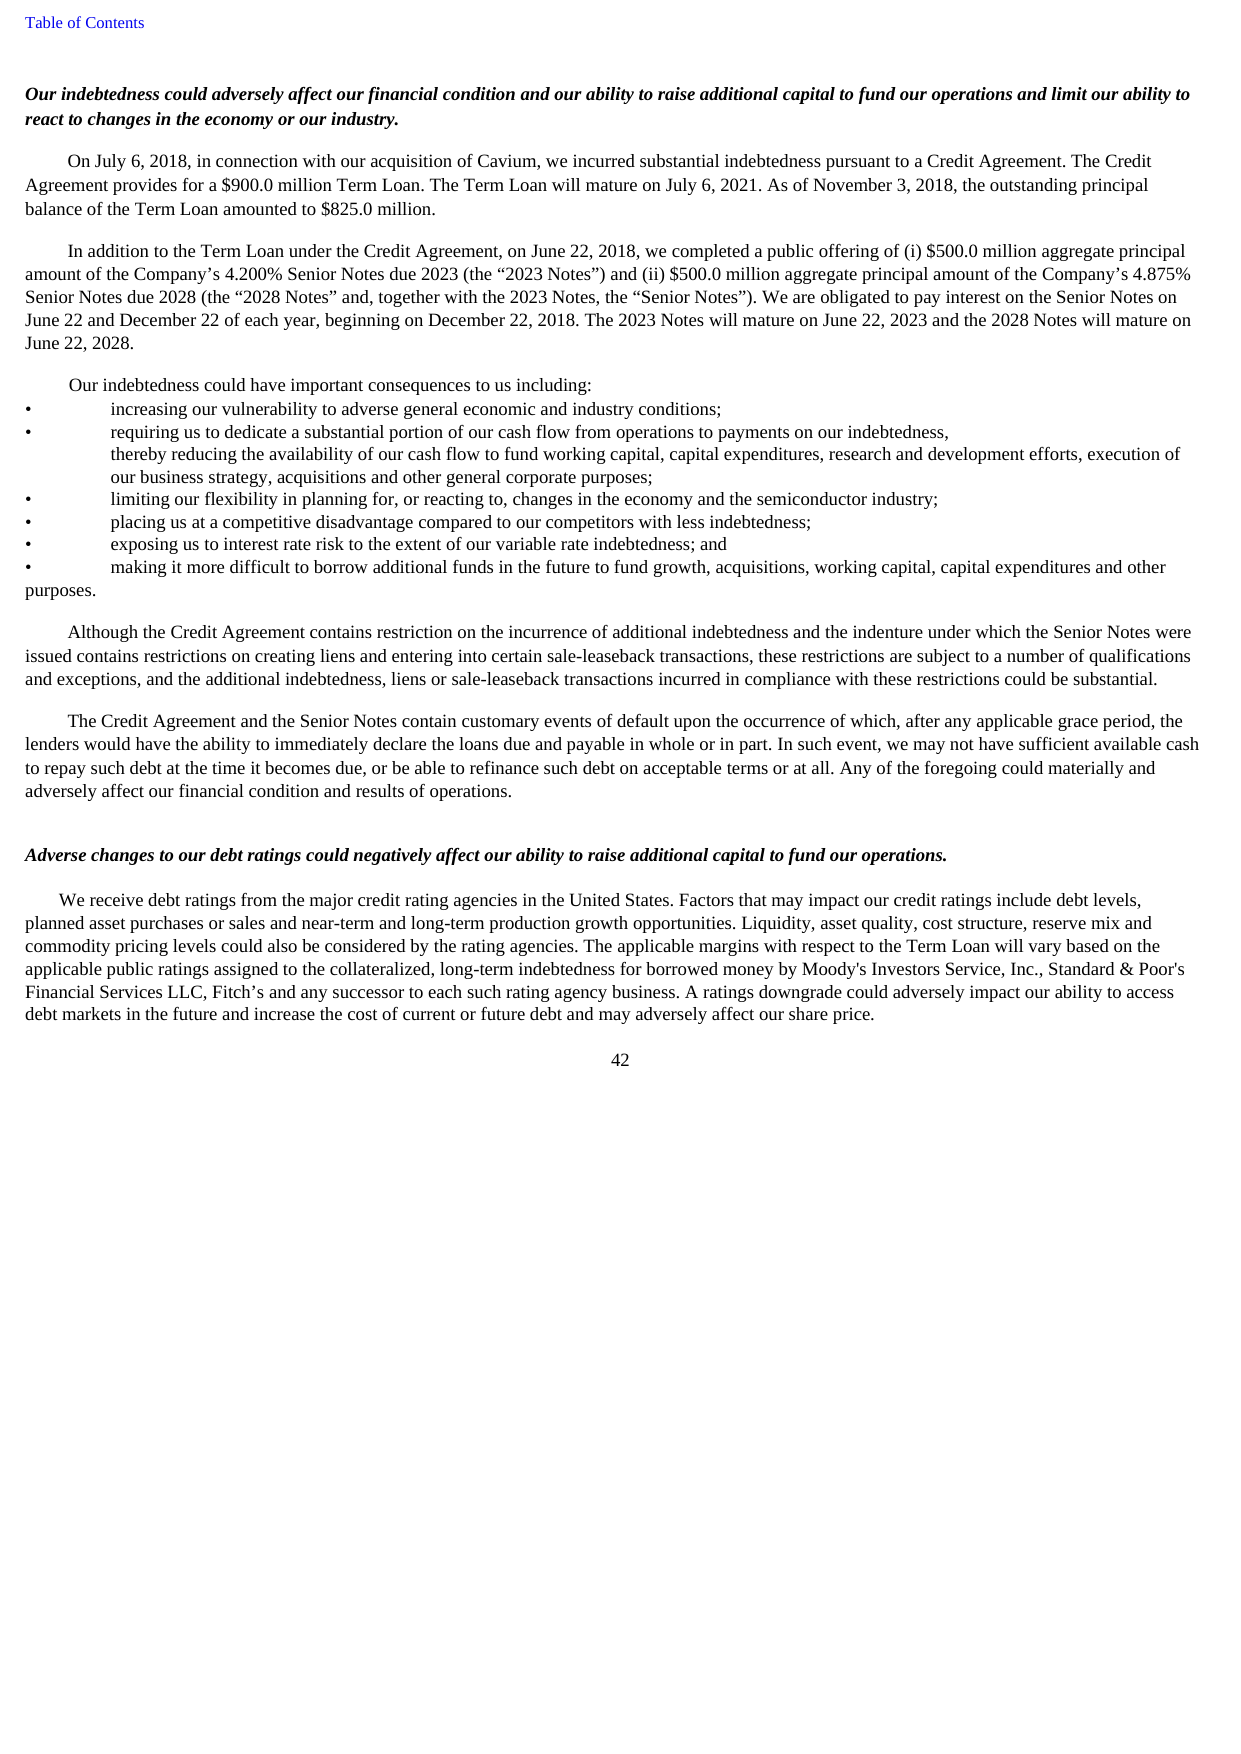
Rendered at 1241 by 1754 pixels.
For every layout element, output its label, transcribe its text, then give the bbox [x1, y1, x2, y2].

list requiring us to dedicate a substantial portion of our cash flow from operations to payments on our indebtedness, [25, 421, 1211, 442]
text Our indebtedness could have important consequences to us including: [69, 374, 1211, 396]
text Table of Contents [25, 13, 1211, 32]
list exposing us to interest rate risk to the extent of our variable rate indebtedness; and [25, 533, 1211, 555]
list increasing our vulnerability to adverse general economic and industry conditions; [25, 398, 1211, 420]
text Although the Credit Agreement contains restriction on the incurrence of additional indebtedness and the indenture under which the Senior Notes were issued contains restrictions on creating liens and entering into certain sale-leaseback transactions, these restrictions are subject to a number of qualifications and exceptions, and the additional indebtedness, liens or sale-leaseback transactions incurred in compliance with these restrictions could be substantial. [25, 621, 1194, 690]
text Our indebtedness could adversely affect our financial condition and our ability to raise additional capital to fund our operations and limit our ability to react to changes in the economy or our industry. [25, 83, 1192, 130]
list placing us at a competitive disadvantage compared to our competitors with less indebtedness; [25, 511, 1211, 532]
text On July 6, 2018, in connection with our acquisition of Cavium, we incurred substantial indebtedness pursuant to a Credit Agreement. The Credit Agreement provides for a $900.0 million Term Loan. The Term Loan will mature on July 6, 2021. As of November 3, 2018, the outstanding principal balance of the Term Loan amounted to $825.0 million. [25, 150, 1211, 219]
text thereby reducing the availability of our cash flow to fund working capital, capital expenditures, research and development efforts, execution of our business strategy, acquisitions and other general corporate purposes; [110, 443, 1211, 487]
text Adverse changes to our debt ratings could negatively affect our ability to raise additional capital to fund our operations. [25, 844, 1211, 865]
list making it more difficult to borrow additional funds in the future to fund growth, acquisitions, working capital, capital expenditures and other purposes. [25, 556, 1211, 600]
text The Credit Agreement and the Senior Notes contain customary events of default upon the occurrence of which, after any applicable grace period, the lenders would have the ability to immediately declare the loans due and payable in whole or in part. In such event, we may not have sufficient available cash to repay such debt at the time it becomes due, or be able to refinance such debt on acceptable terms or at all. Any of the foregoing could materially and adversely affect our financial condition and results of operations. [25, 710, 1203, 801]
text We receive debt ratings from the major credit rating agencies in the United States. Factors that may impact our credit ratings include debt levels, planned asset purchases or sales and near-term and long-term production growth opportunities. Liquidity, asset quality, cost structure, reserve mix and commodity pricing levels could also be considered by the rating agencies. The applicable margins with respect to the Term Loan will vary based on the applicable public ratings assigned to the collateralized, long-term indebtedness for borrowed money by Moody's Investors Service, Inc., Standard & Poor's Financial Services LLC, Fitch’s and any successor to each such rating agency business. A ratings downgrade could adversely impact our ability to access debt markets in the future and increase the cost of current or future debt and may adversely affect our share price. [25, 889, 1207, 1025]
list limiting our flexibility in planning for, or reacting to, changes in the economy and the semiconductor industry; [25, 488, 1211, 510]
text 42 [25, 1048, 1215, 1070]
text In addition to the Term Loan under the Credit Agreement, on June 22, 2018, we completed a public offering of (i) $500.0 million aggregate principal amount of the Company’s 4.200% Senior Notes due 2023 (the “2023 Notes”) and (ii) $500.0 million aggregate principal amount of the Company’s 4.875% Senior Notes due 2028 (the “2028 Notes” and, together with the 2023 Notes, the “Senior Notes”). We are obligated to pay interest on the Senior Notes on June 22 and December 22 of each year, beginning on December 22, 2018. The 2023 Notes will mature on June 22, 2023 and the 2028 Notes will mature on June 22, 2028. [25, 240, 1192, 353]
